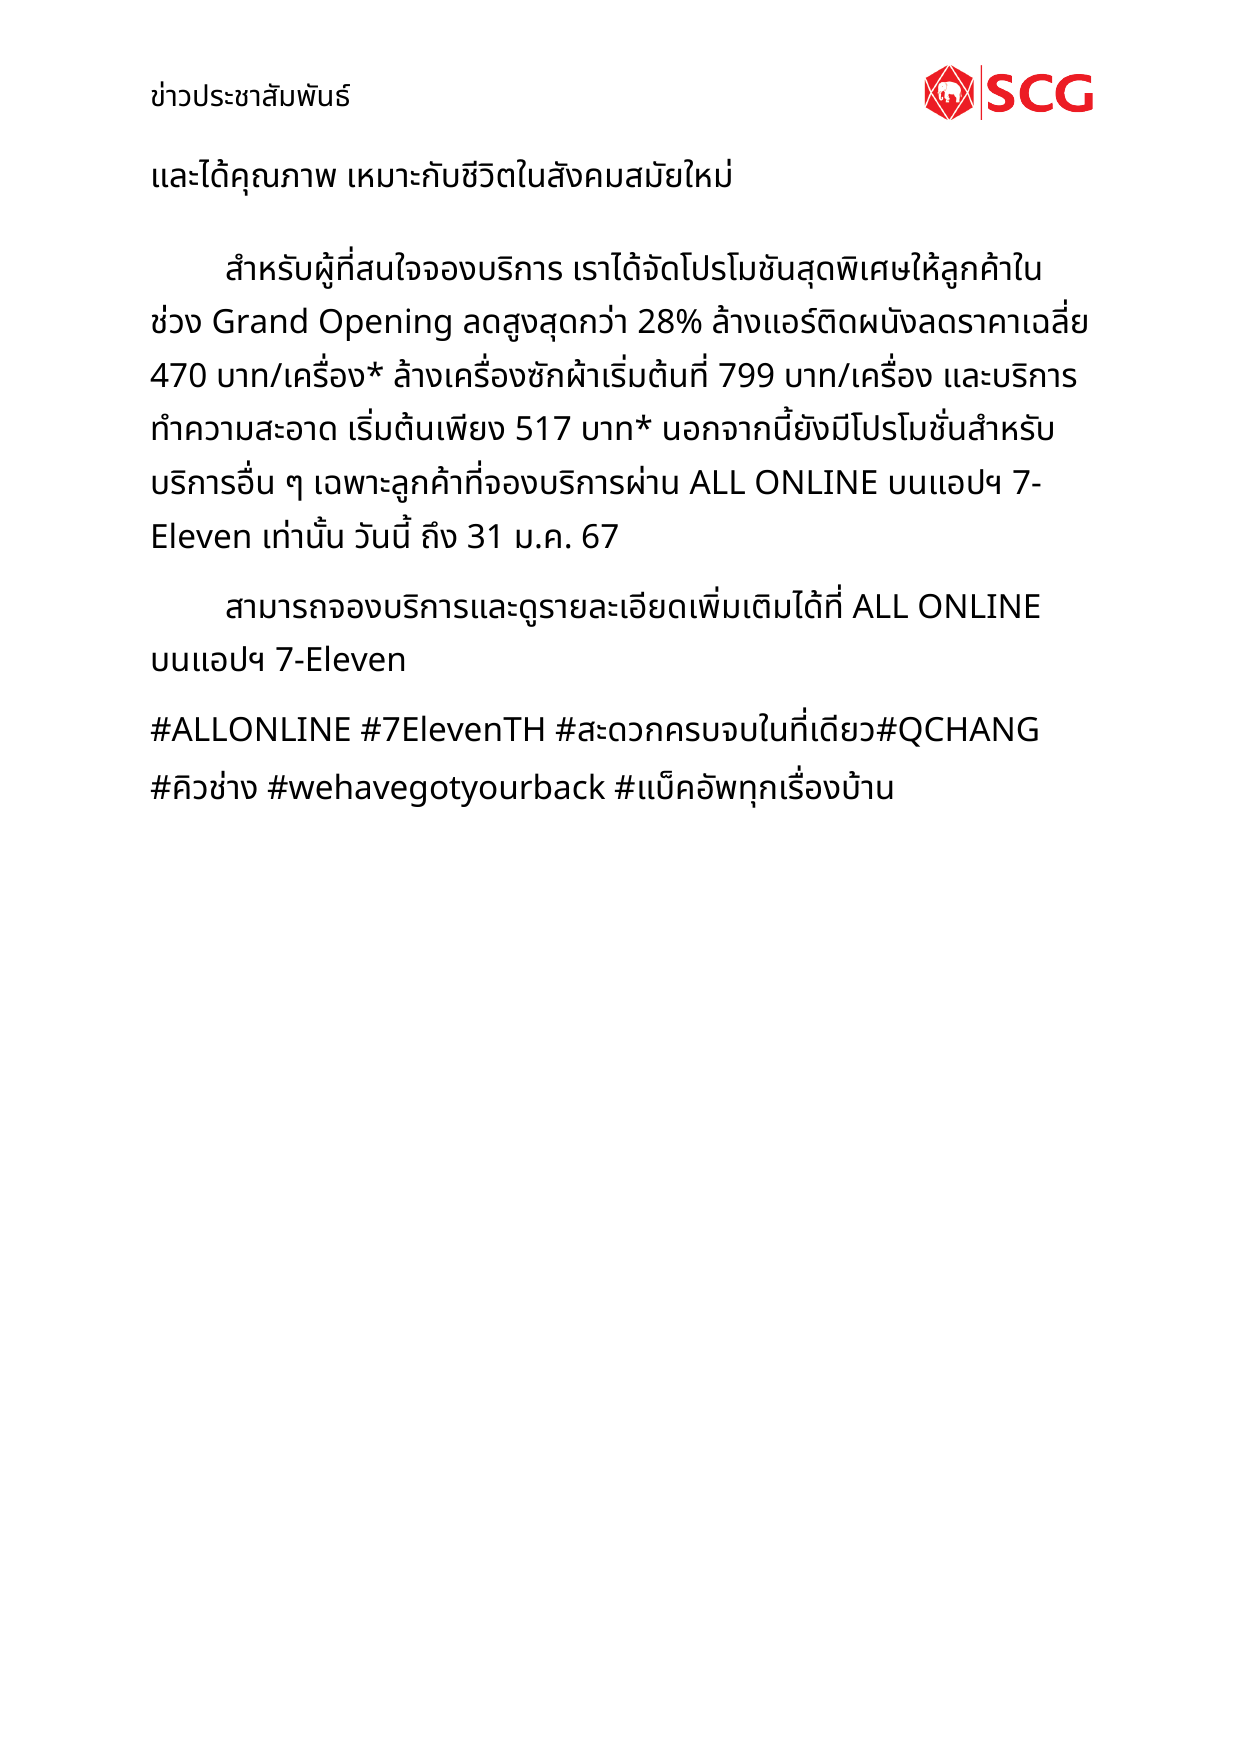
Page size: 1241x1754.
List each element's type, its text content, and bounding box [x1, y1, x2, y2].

text สามารถจองบริการและดูรายละเอียดเพิ่มเติมได้ที่ ALL ONLINE บนแอปฯ 7-Eleven [150, 583, 1090, 687]
picture [923, 62, 1093, 123]
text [150, 150, 1090, 197]
text #ALLONLINE #7ElevenTH #สะดวกครบจบในที่เดียว#QCHANG #คิวช่าง #wehavegotyourback #แบ็คอัพทุกเรื่องบ้าน [150, 706, 1090, 815]
text สำหรับผู้ที่สนใจจองบริการ เราได้จัดโปรโมชันสุดพิเศษให้ลูกค้าในช่วง Grand Opening ลดสูงสุดกว่า 28% ล้างแอร์ติดผนังลดราคาเฉลี่ย 470 บาท/เครื่อง* ล้างเครื่องซักผ้าเริ่มต้นที่ 799 บาท/เครื่อง และบริการทำความสะอาด เริ่มต้นเพียง 517 บาท* นอกจากนี้ยังมีโปรโมชั่นสำหรับบริการอื่น ๆ เฉพาะลูกค้าที่จองบริการผ่าน ALL ONLINE บนแอปฯ 7-Eleven เท่านั้น วันนี้ ถึง 31 ม.ค. 67 [150, 244, 1090, 563]
